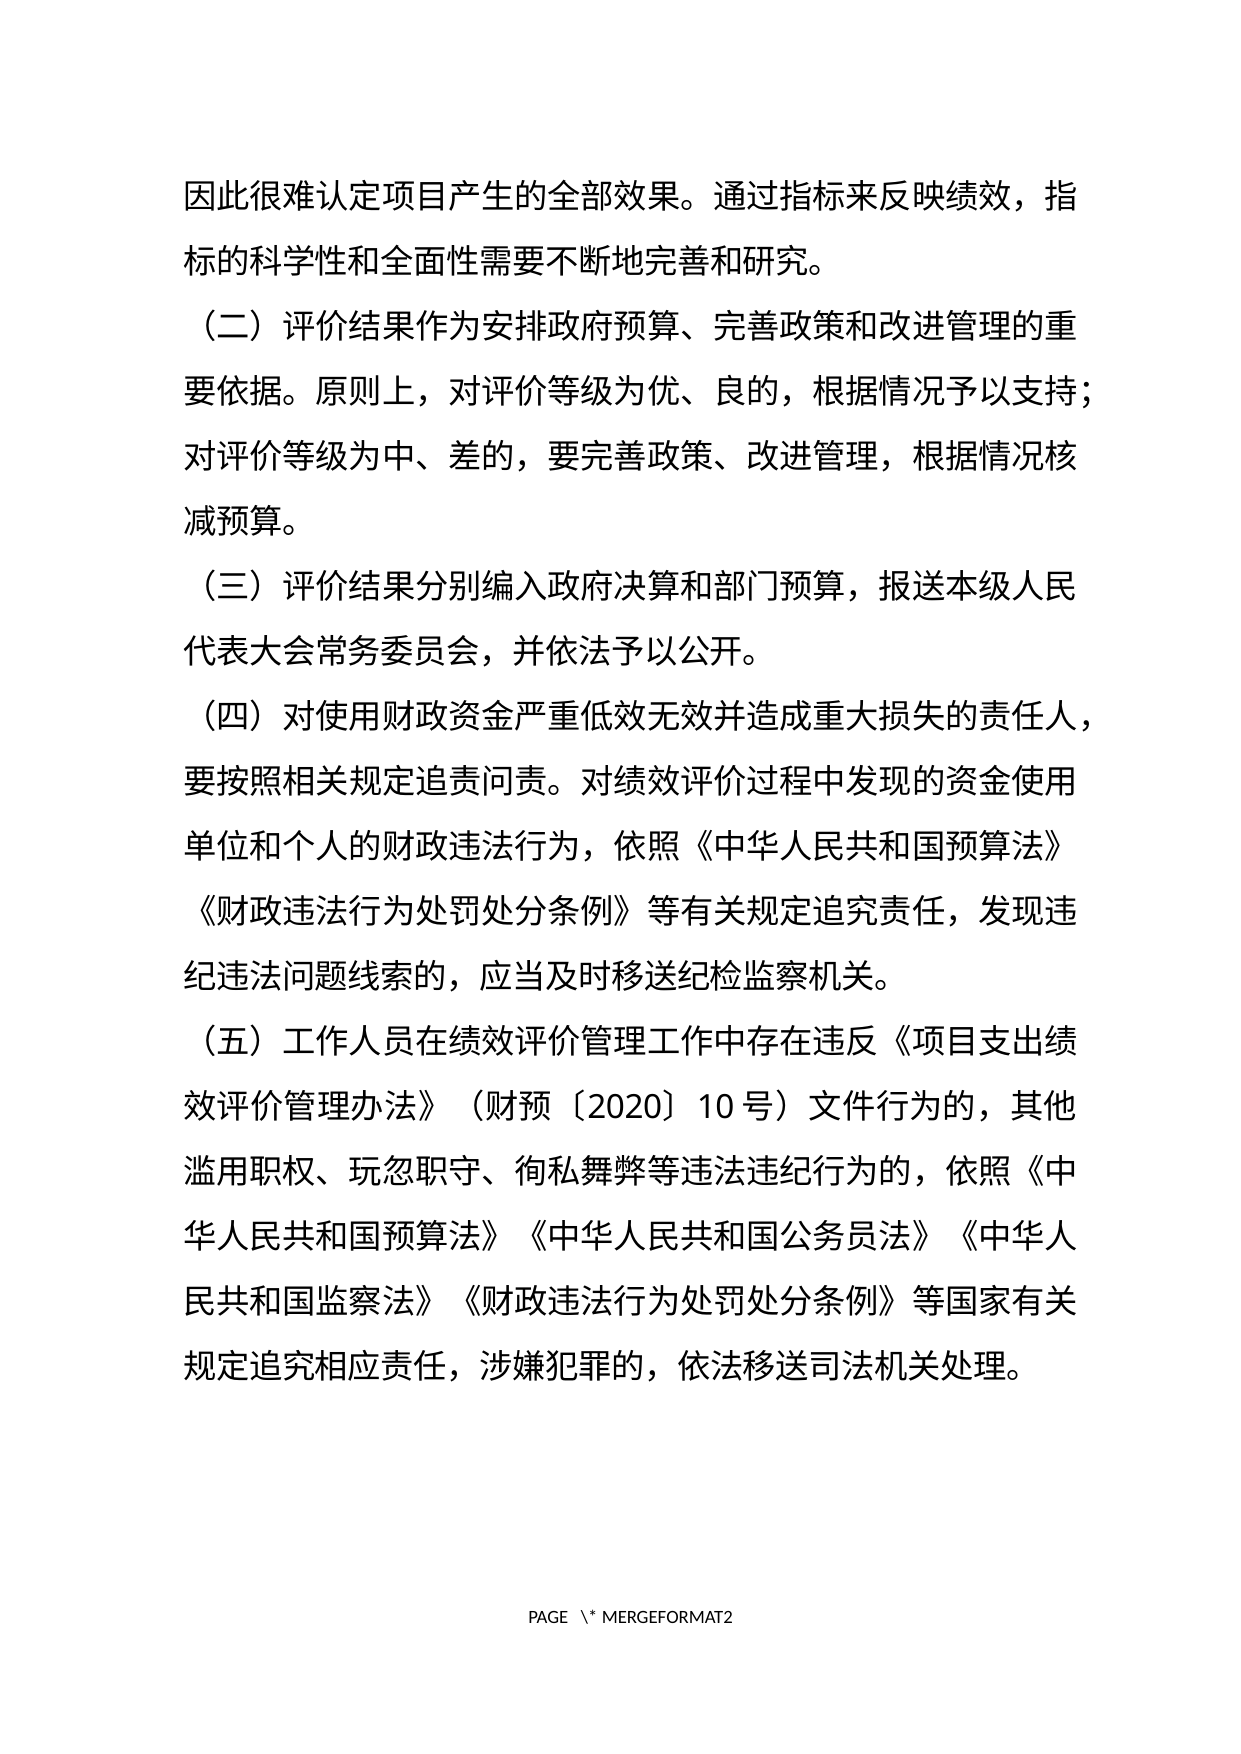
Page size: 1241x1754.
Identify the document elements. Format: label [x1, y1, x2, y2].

text [183, 162, 1078, 1397]
